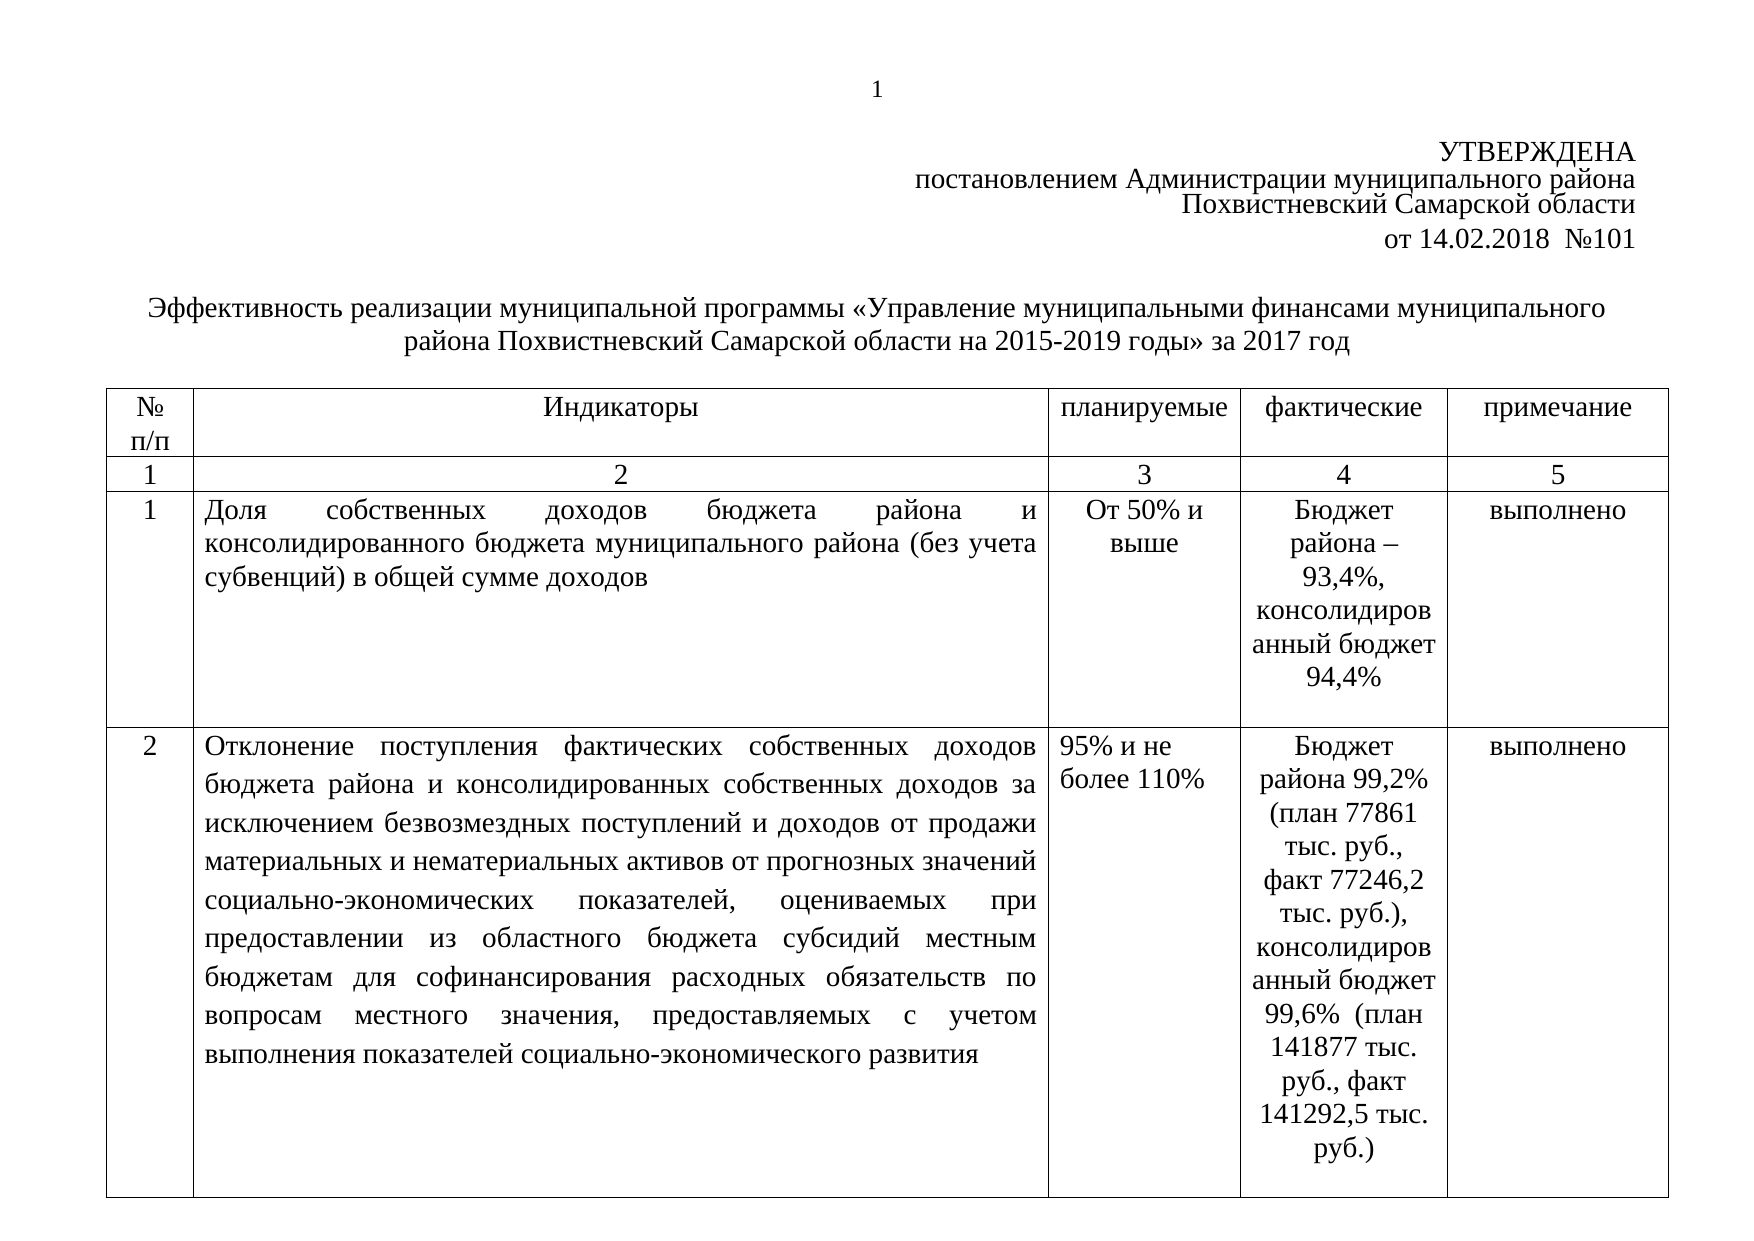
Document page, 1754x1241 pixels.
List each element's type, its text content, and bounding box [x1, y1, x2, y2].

table_header примечание [1448, 389, 1668, 456]
table_cell Бюджет района 99,2% (план 77861 тыс. руб., факт 77246,2 тыс. руб.), консолидированный бюджет 99,6% (план 141877 тыс. руб., факт 141292,5 тыс. руб.) [1241, 728, 1447, 1197]
table_cell 95% и не более 110% [1049, 728, 1240, 1197]
table_cell 1 [107, 492, 193, 727]
table_header планируемые [1049, 389, 1240, 456]
table_cell выполнено [1448, 492, 1668, 727]
table_cell Отклонение поступления фактических собственных доходов бюджета района и консолидированных собственных доходов за исключением безвозмездных поступлений и доходов от продажи материальных и нематериальных активов от прогнозных значений социально-экономических показателей, оцениваемых при предоставлении из областного бюджета субсидий местным бюджетам для софинансирования расходных обязательств по вопросам местного значения, предоставляемых с учетом выполнения показателей социально-экономического развития [194, 728, 1048, 1197]
table_cell Доля собственных доходов бюджета района и консолидированного бюджета муниципального района (без учета субвенций) в общей сумме доходов [194, 492, 1048, 727]
table_cell От 50% и выше [1049, 492, 1240, 727]
text постановлением Администрации муниципального района Похвистневский Самарской области [755, 169, 1636, 219]
table_header фактические [1241, 389, 1447, 456]
table_header № п/п [107, 389, 193, 456]
table_cell 1 [107, 457, 193, 491]
table_cell 4 [1241, 457, 1447, 491]
text УТВЕРЖДЕНА [118, 131, 1636, 169]
table_cell 2 [194, 457, 1048, 491]
text от 14.02.2018 №101 [708, 219, 1636, 256]
table_cell 5 [1448, 457, 1668, 491]
table_cell 3 [1049, 457, 1240, 491]
table_cell выполнено [1448, 728, 1668, 1197]
table_cell Бюджет района – 93,4%, консолидированный бюджет 94,4% [1241, 492, 1447, 727]
text Эффективность реализации муниципальной программы «Управление муниципальными финансами муниципального района Похвистневский Самарской области на 2015-2019 годы» за 2017 год [118, 290, 1636, 357]
table_cell 2 [107, 728, 193, 1197]
table_header Индикаторы [194, 389, 1048, 456]
